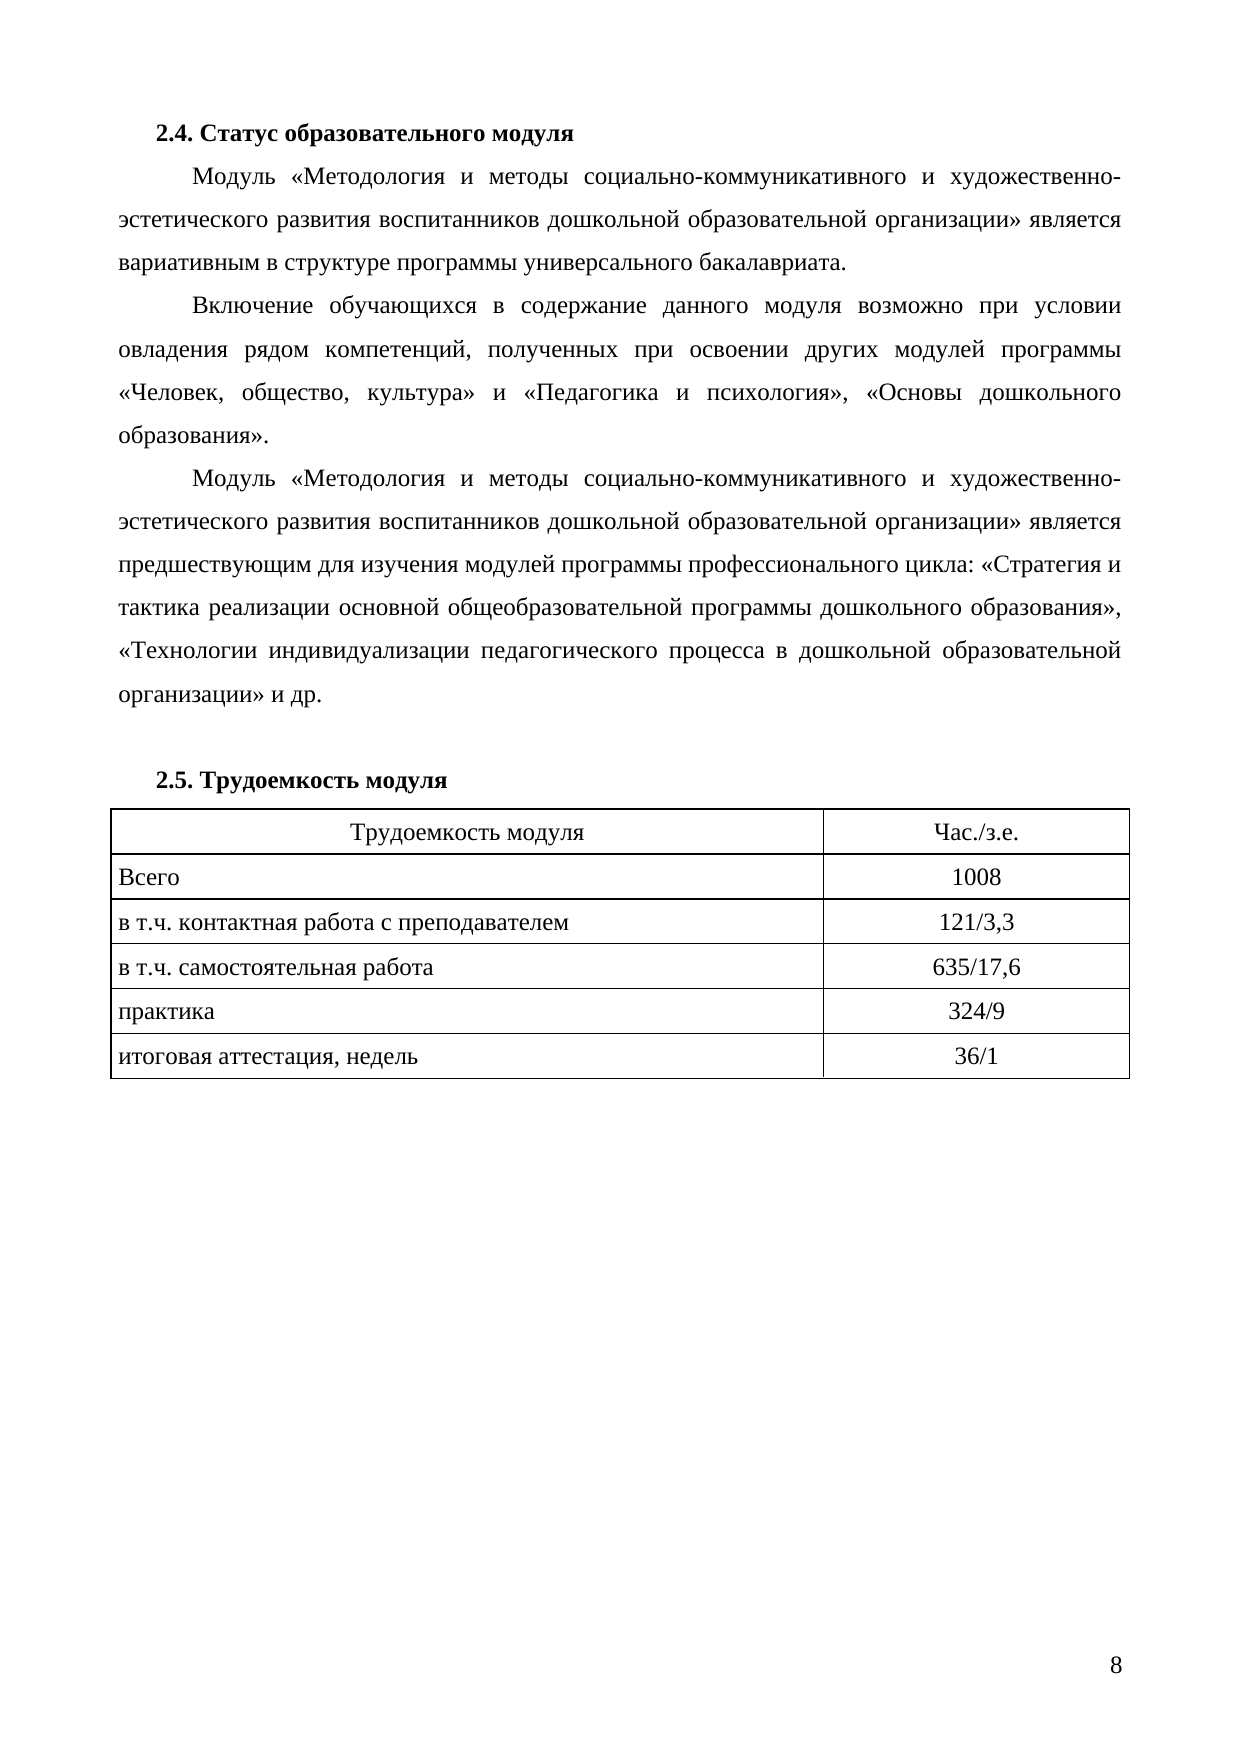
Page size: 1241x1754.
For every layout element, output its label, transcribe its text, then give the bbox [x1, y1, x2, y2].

table_cell в т.ч. самостоятельная работа [112, 944, 823, 988]
subtitle 2.4. Статус образовательного модуля [118, 118, 1122, 147]
table_cell 1008 [824, 855, 1129, 898]
table_cell итоговая аттестация, недель [112, 1034, 823, 1077]
table_cell 324/9 [824, 989, 1129, 1032]
text Модуль «Методология и методы социально-коммуникативного и художественно-эстетического развития воспитанников дошкольной образовательной организации» является предшествующим для изучения модулей программы профессионального цикла: «Стратегия и тактика реализации основной общеобразовательной программы дошкольного образования», «Технологии индивидуализации педагогического процесса в дошкольной образовательной организации» и др. [118, 463, 1122, 707]
subtitle 2.5. Трудоемкость модуля [118, 765, 1122, 794]
text Модуль «Методология и методы социально-коммуникативного и художественно-эстетического развития воспитанников дошкольной образовательной организации» является вариативным в структуре программы универсального бакалавриата. [118, 161, 1122, 276]
table_header Трудоемкость модуля [112, 810, 823, 853]
table_cell Всего [112, 855, 823, 898]
table_header Час./з.е. [824, 810, 1129, 853]
table_cell 36/1 [824, 1034, 1129, 1077]
text Включение обучающихся в содержание данного модуля возможно при условии овладения рядом компетенций, полученных при освоении других модулей программы «Человек, общество, культура» и «Педагогика и психология», «Основы дошкольного образования». [118, 291, 1122, 449]
table_cell 121/3,3 [824, 900, 1129, 943]
table_cell практика [112, 989, 823, 1032]
table_cell 635/17,6 [824, 944, 1129, 988]
table_cell в т.ч. контактная работа с преподавателем [112, 900, 823, 943]
